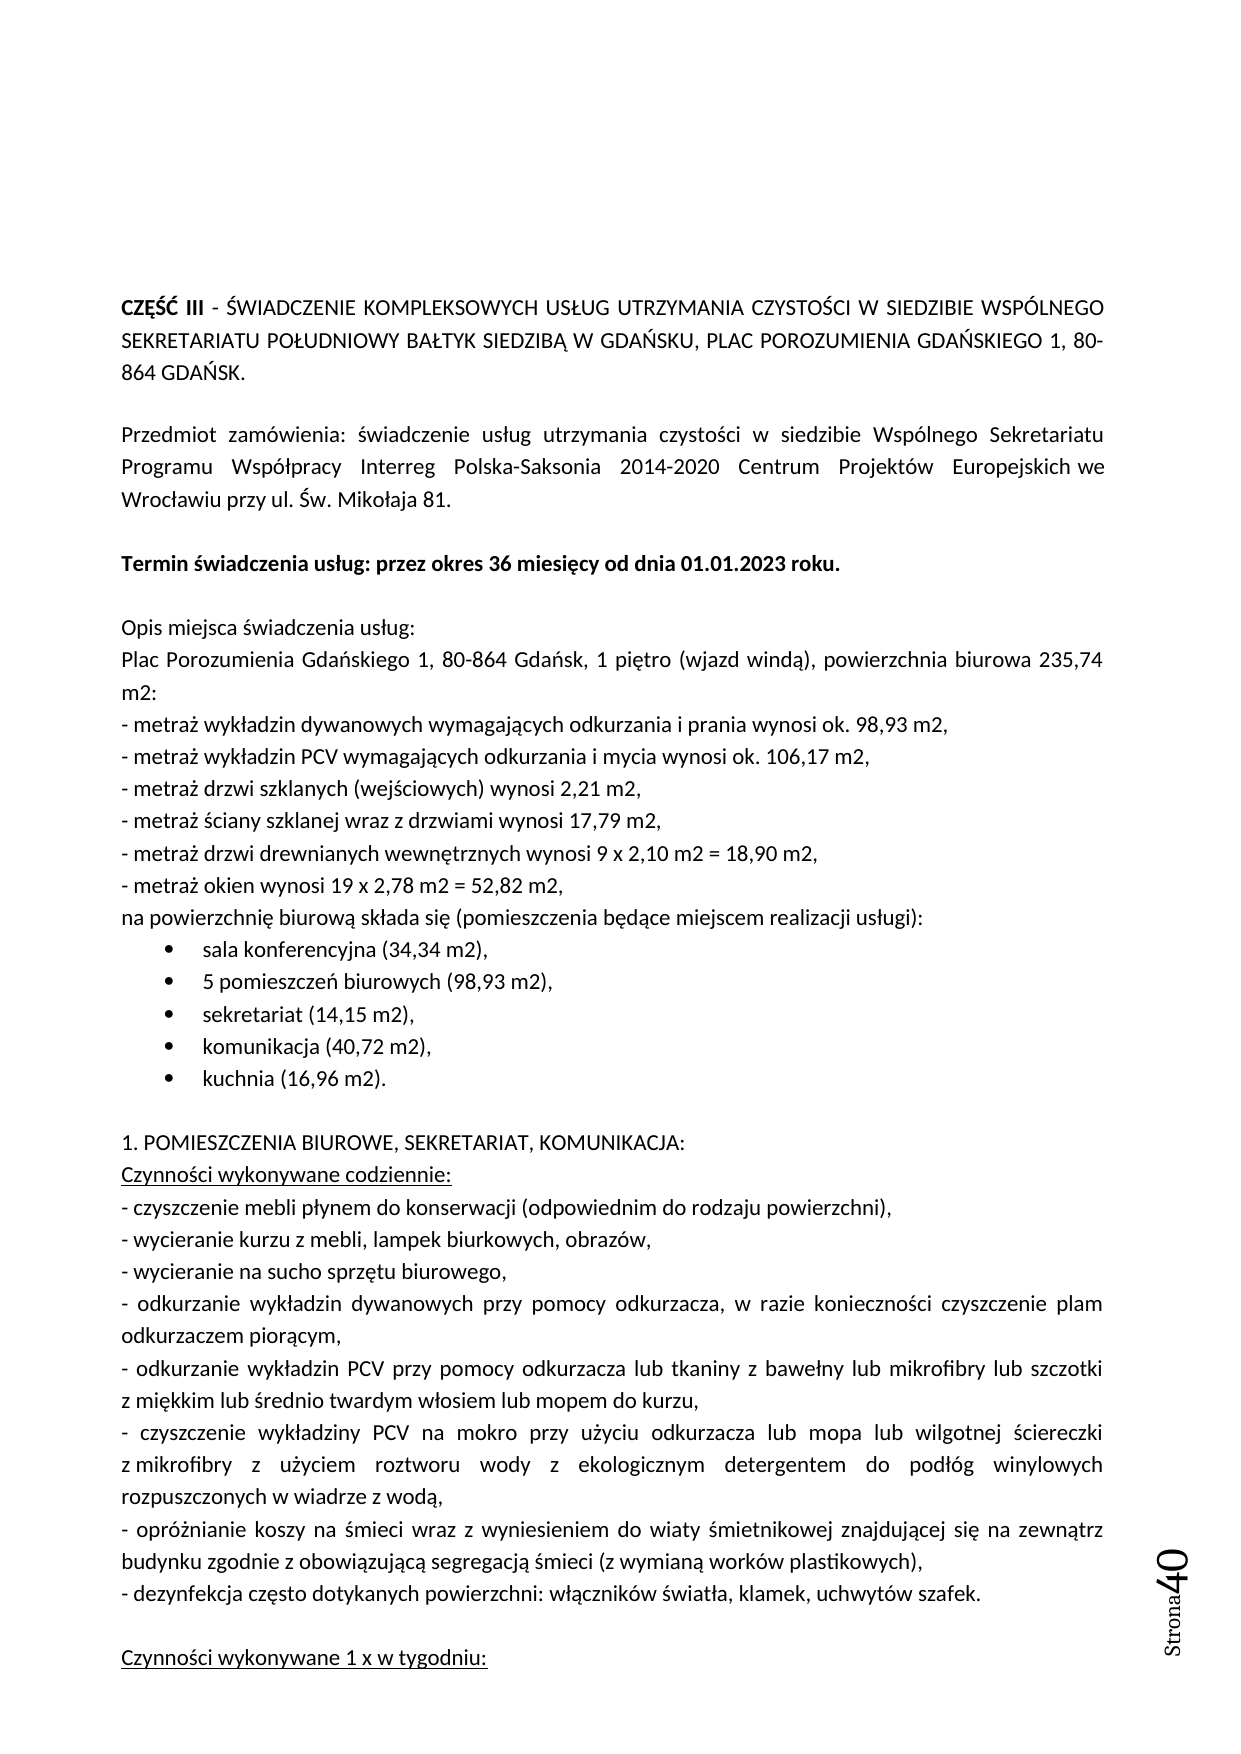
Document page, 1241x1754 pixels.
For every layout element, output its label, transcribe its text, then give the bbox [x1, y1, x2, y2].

text Przedmiot zamówienia: świadczenie usług utrzymania czystości w siedzibie Wspólnego Sekretariatu Programu Współpracy Interreg Polska-Saksonia 2014-2020 Centrum Projektów Europejskich we Wrocławiu przy ul. Św. Mikołaja 81. [121, 420, 1105, 513]
text na powierzchnię biurową składa się (pomieszczenia będące miejscem realizacji usługi): [121, 903, 1105, 931]
text CZĘŚĆ III - ŚWIADCZENIE KOMPLEKSOWYCH USŁUG UTRZYMANIA CZYSTOŚCI W SIEDZIBIE WSPÓLNEGO SEKRETARIATU POŁUDNIOWY BAŁTYK SIEDZIBĄ W GDAŃSKU, PLAC POROZUMIENIA GDAŃSKIEGO 1, 80-864 GDAŃSK. [121, 293, 1105, 386]
list kuchnia (16,96 m2). [165, 1064, 1105, 1092]
text - metraż drzwi szklanych (wejściowych) wynosi 2,21 m2, [121, 774, 1105, 802]
text Czynności wykonywane 1 x w tygodniu: [121, 1643, 1105, 1671]
text - wycieranie na sucho sprzętu biurowego, [121, 1257, 1105, 1285]
text - odkurzanie wykładzin dywanowych przy pomocy odkurzacza, w razie konieczności czyszczenie plam odkurzaczem piorącym, [121, 1289, 1105, 1349]
text - dezynfekcja często dotykanych powierzchni: włączników światła, klamek, uchwytów szafek. [121, 1579, 1105, 1607]
text - wycieranie kurzu z mebli, lampek biurkowych, obrazów, [121, 1225, 1105, 1253]
text Plac Porozumienia Gdańskiego 1, 80-864 Gdańsk, 1 piętro (wjazd windą), powierzchnia biurowa 235,74 m2: [121, 646, 1105, 706]
text - czyszczenie mebli płynem do konserwacji (odpowiednim do rodzaju powierzchni), [121, 1193, 1105, 1221]
text - metraż drzwi drewnianych wewnętrznych wynosi 9 x 2,10 m2 = 18,90 m2, [121, 839, 1105, 867]
text - metraż wykładzin PCV wymagających odkurzania i mycia wynosi ok. 106,17 m2, [121, 742, 1105, 770]
text 1. POMIESZCZENIA BIUROWE, SEKRETARIAT, KOMUNIKACJA: [121, 1128, 1105, 1156]
text - metraż ściany szklanej wraz z drzwiami wynosi 17,79 m2, [121, 807, 1105, 834]
list komunikacja (40,72 m2), [165, 1032, 1105, 1060]
text - metraż okien wynosi 19 x 2,78 m2 = 52,82 m2, [121, 871, 1105, 899]
text Termin świadczenia usług: przez okres 36 miesięcy od dnia 01.01.2023 roku. [121, 549, 1105, 577]
list sala konferencyjna (34,34 m2), [165, 935, 1105, 963]
list sekretariat (14,15 m2), [165, 1000, 1105, 1028]
text - opróżnianie koszy na śmieci wraz z wyniesieniem do wiaty śmietnikowej znajdującej się na zewnątrz budynku zgodnie z obowiązującą segregacją śmieci (z wymianą worków plastikowych), [121, 1515, 1105, 1575]
text - odkurzanie wykładzin PCV przy pomocy odkurzacza lub tkaniny z bawełny lub mikrofibry lub szczotki z miękkim lub średnio twardym włosiem lub mopem do kurzu, [121, 1354, 1105, 1414]
text Opis miejsca świadczenia usług: [121, 613, 1105, 641]
list 5 pomieszczeń biurowych (98,93 m2), [165, 967, 1105, 996]
text - metraż wykładzin dywanowych wymagających odkurzania i prania wynosi ok. 98,93 m2, [121, 710, 1105, 738]
text Czynności wykonywane codziennie: [121, 1161, 1105, 1189]
text - czyszczenie wykładziny PCV na mokro przy użyciu odkurzacza lub mopa lub wilgotnej ściereczki z mikrofibry z użyciem roztworu wody z ekologicznym detergentem do podłóg winylowych rozpuszczonych w wiadrze z wodą, [121, 1418, 1105, 1511]
